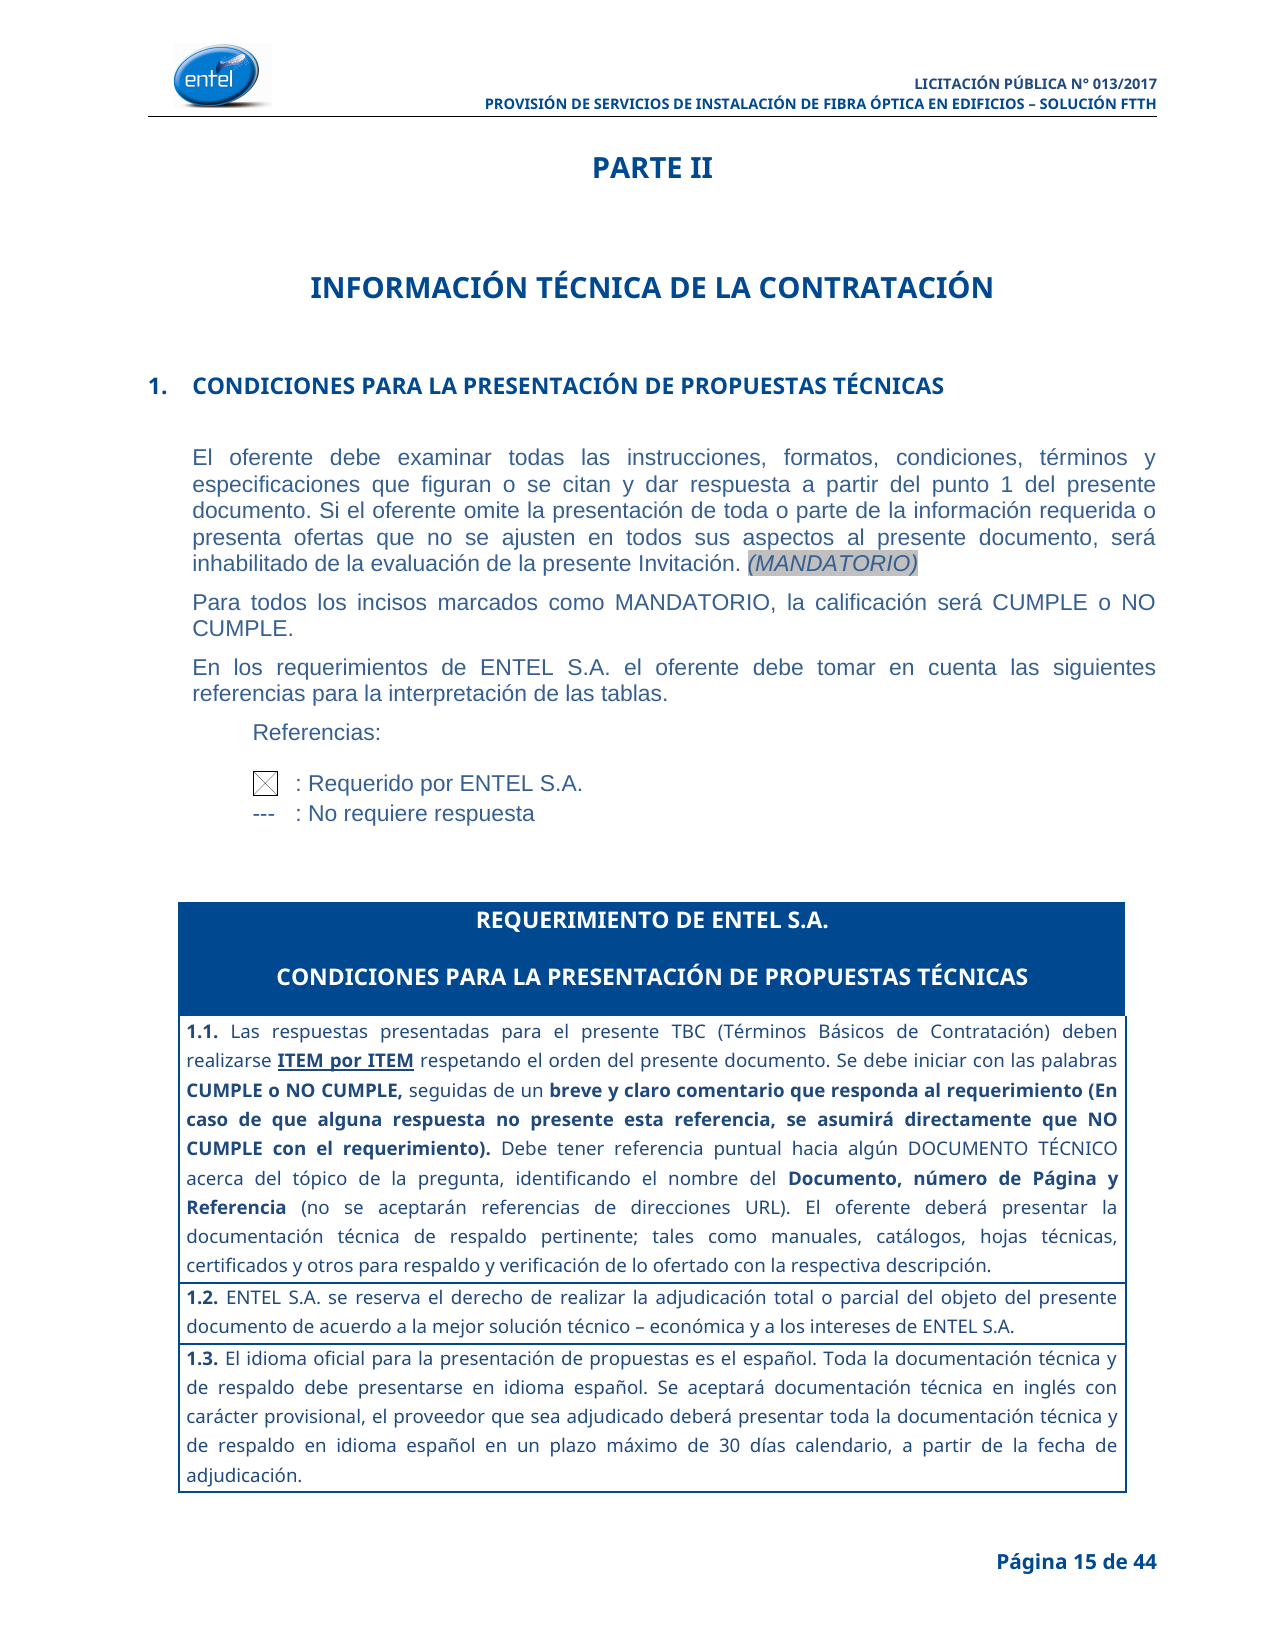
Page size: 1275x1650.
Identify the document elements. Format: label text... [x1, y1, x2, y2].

list CONDICIONES PARA LA PRESENTACIÓN DE PROPUESTAS TÉCNICAS [148, 369, 1157, 401]
table_header REQUERIMIENTO DE ENTEL S.A. CONDICIONES PARA LA PRESENTACIÓN DE PROPUESTAS TÉCNICAS [180, 904, 1125, 1016]
list Para todos los incisos marcados como MANDATORIO, la calificación será CUMPLE o NO CUMPLE. [192, 589, 1157, 641]
table_cell 1.1. Las respuestas presentadas para el presente TBC (Términos Básicos de Contratación) deben realizarse ITEM por ITEM respetando el orden del presente documento. Se debe iniciar con las palabras CUMPLE o NO CUMPLE, seguidas de un breve y claro comentario que responda al requerimiento (En caso de que alguna respuesta no presente esta referencia, se asumirá directamente que NO CUMPLE con el requerimiento). Debe tener referencia puntual hacia algún DOCUMENTO TÉCNICO acerca del tópico de la pregunta, identificando el nombre del Documento, número de Página y Referencia (no se aceptarán referencias de direcciones URL). El oferente deberá presentar la documentación técnica de respaldo pertinente; tales como manuales, catálogos, hojas técnicas, certificados y otros para respaldo y verificación de lo ofertado con la respectiva descripción. [180, 1019, 1125, 1282]
text PARTE II [148, 148, 1157, 187]
list En los requerimientos de ENTEL S.A. el oferente debe tomar en cuenta las siguientes referencias para la interpretación de las tablas. [192, 654, 1157, 707]
text INFORMACIÓN TÉCNICA DE LA CONTRATACIÓN [148, 267, 1157, 307]
table_cell 1.2. ENTEL S.A. se reserva el derecho de realizar la adjudicación total o parcial del objeto del presente documento de acuerdo a la mejor solución técnico – económica y a los intereses de ENTEL S.A. [180, 1284, 1125, 1343]
text --- : No requiere respuesta [178, 800, 1157, 827]
picture [173, 43, 272, 108]
list El oferente debe examinar todas las instrucciones, formatos, condiciones, términos y especificaciones que figuran o se citan y dar respuesta a partir del punto 1 del presente documento. Si el oferente omite la presentación de toda o parte de la información requerida o presenta ofertas que no se ajusten en todos sus aspectos al presente documento, será inhabilitado de la evaluación de la presente Invitación. (MANDATORIO) [192, 444, 1157, 576]
text Referencias: [178, 719, 1157, 745]
text : Requerido por ENTEL S.A. [178, 770, 1157, 796]
table_cell 1.3. El idioma oficial para la presentación de propuestas es el español. Toda la documentación técnica y de respaldo debe presentarse en idioma español. Se aceptará documentación técnica en inglés con carácter provisional, el proveedor que sea adjudicado deberá presentar toda la documentación técnica y de respaldo en idioma español en un plazo máximo de 30 días calendario, a partir de la fecha de adjudicación. [180, 1345, 1125, 1491]
